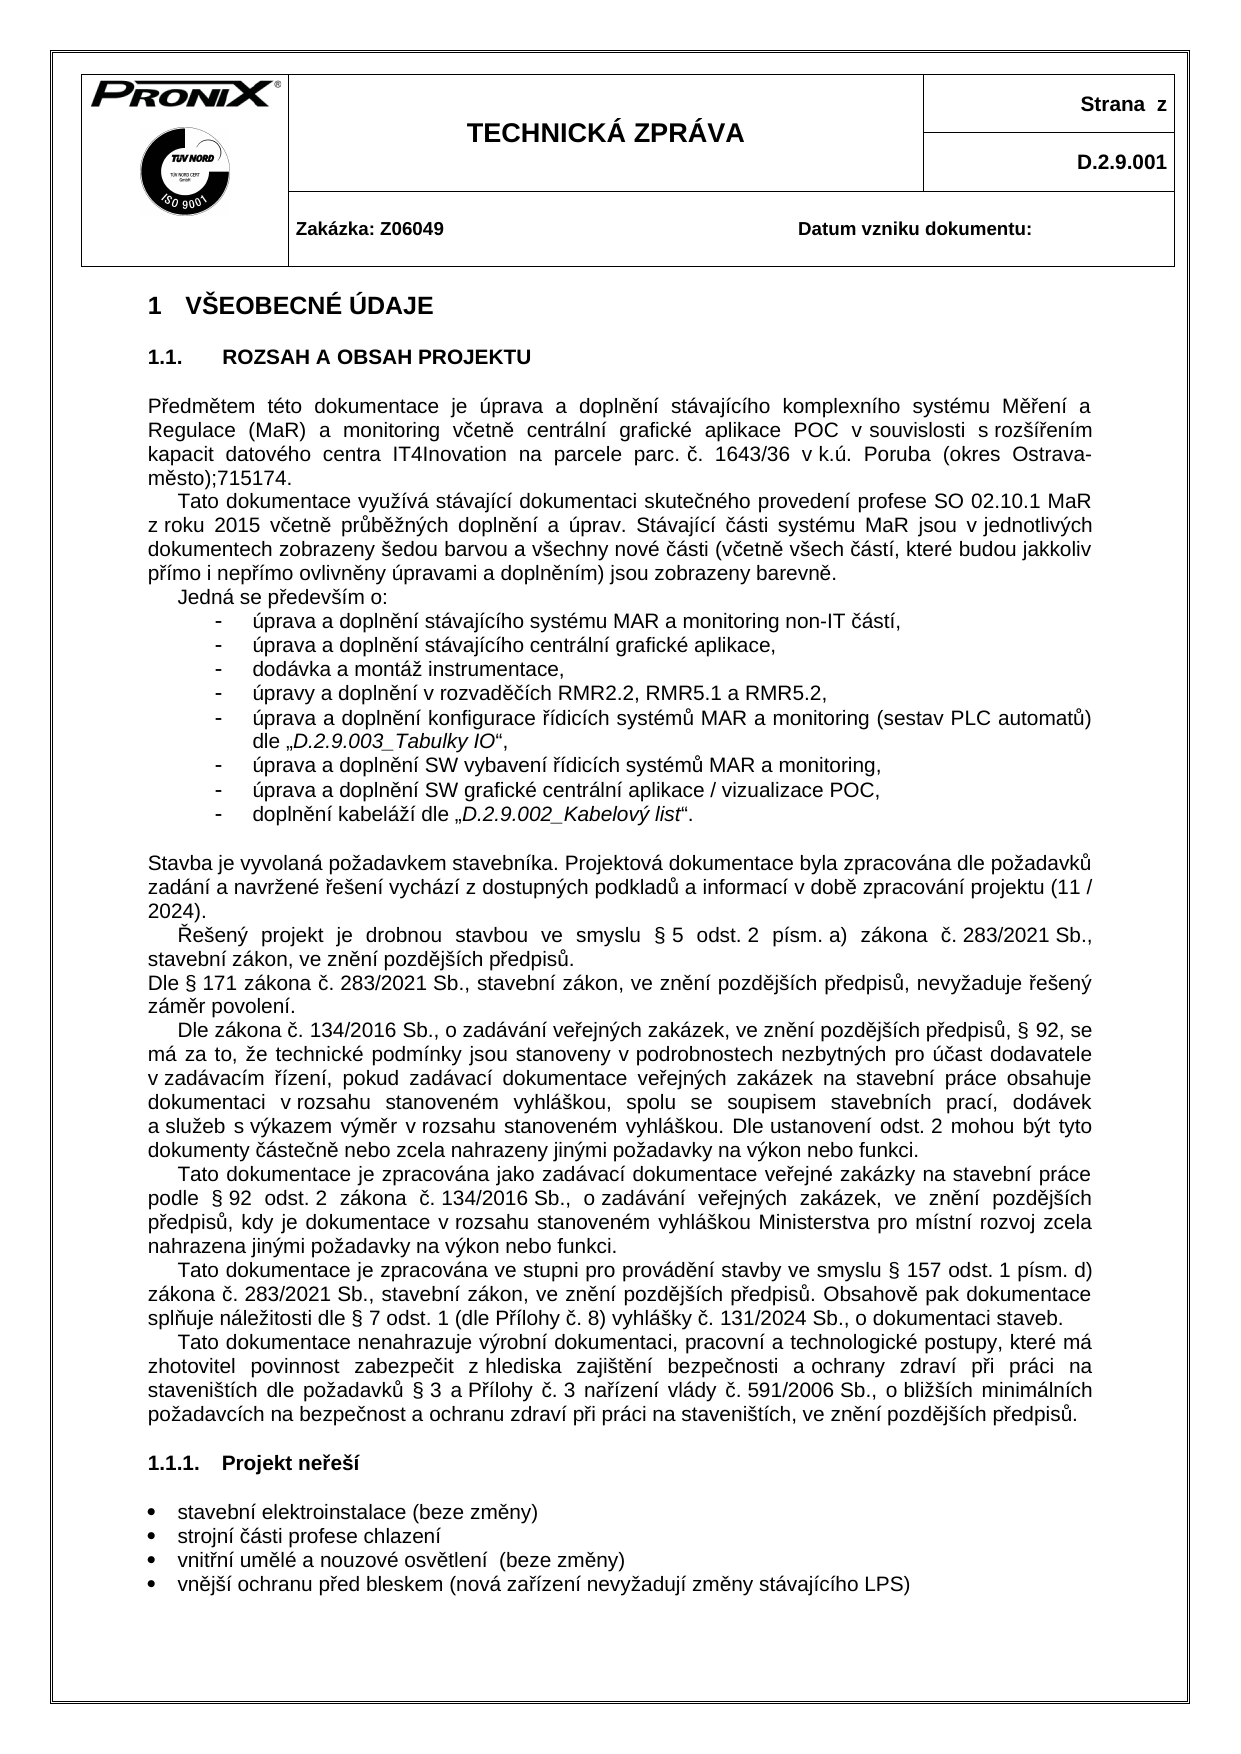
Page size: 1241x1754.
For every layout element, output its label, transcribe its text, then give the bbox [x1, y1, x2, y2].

text Dle § 171 zákona č. 283/2021 Sb., stavební zákon, ve znění pozdějších předpisů, nevyžaduje řešený záměr povolení. [148, 970, 1092, 1018]
list úprava a doplnění konfigurace řídicích systémů MAR a monitoring (sestav PLC automatů) dle „D.2.9.003_Tabulky IO“, [215, 705, 1092, 753]
picture [89, 77, 282, 109]
text Tato dokumentace využívá stávající dokumentaci skutečného provedení profese SO 02.10.1 MaR z roku 2015 včetně průběžných doplnění a úprav. Stávající části systému MaR jsou v jednotlivých dokumentech zobrazeny šedou barvou a všechny nové části (včetně všech částí, které budou jakkoliv přímo i nepřímo ovlivněny úpravami a doplněním) jsou zobrazeny barevně. [148, 489, 1092, 585]
text Tato dokumentace nenahrazuje výrobní dokumentaci, pracovní a technologické postupy, které má zhotovitel povinnost zabezpečit z hlediska zajištění bezpečnosti a ochrany zdraví při práci na staveništích dle požadavků § 3 a Přílohy č. 3 nařízení vlády č. 591/2006 Sb., o bližších minimálních požadavcích na bezpečnost a ochranu zdraví při práci na staveništích, ve znění pozdějších předpisů. [148, 1330, 1092, 1426]
text Jedná se především o: [148, 585, 1092, 609]
text strojní části profese chlazení [148, 1523, 1092, 1548]
text Stavba je vyvolaná požadavkem stavebníka. Projektová dokumentace byla zpracována dle požadavků zadání a navržené řešení vychází z dostupných podkladů a informací v době zpracování projektu (11 / 2024). [148, 851, 1092, 922]
list úprava a doplnění stávajícího centrální grafické aplikace, [215, 633, 1092, 657]
subtitle VŠEOBECNÉ ÚDAJE [148, 291, 1092, 319]
picture [140, 127, 230, 216]
text Tato dokumentace je zpracována jako zadávací dokumentace veřejné zakázky na stavební práce podle § 92 odst. 2 zákona č. 134/2016 Sb., o zadávání veřejných zakázek, ve znění pozdějších předpisů, kdy je dokumentace v rozsahu stanoveném vyhláškou Ministerstva pro místní rozvoj zcela nahrazena jinými požadavky na výkon nebo funkci. [148, 1162, 1092, 1258]
text vnější ochranu před bleskem (nová zařízení nevyžadují změny stávajícího LPS) [148, 1572, 1092, 1596]
subtitle Projekt neřeší [148, 1451, 1092, 1474]
list úpravy a doplnění v rozvaděčích RMR2.2, RMR5.1 a RMR5.2, [215, 681, 1092, 705]
list dodávka a montáž instrumentace, [215, 657, 1092, 681]
text Předmětem této dokumentace je úprava a doplnění stávajícího komplexního systému Měření a Regulace (MaR) a monitoring včetně centrální grafické aplikace POC v souvislosti s rozšířením kapacit datového centra IT4Inovation na parcele parc. č. 1643/36 v k.ú. Poruba (okres Ostrava-město);715174. [148, 393, 1092, 489]
text Dle zákona č. 134/2016 Sb., o zadávání veřejných zakázek, ve znění pozdějších předpisů, § 92, se má za to, že technické podmínky jsou stanoveny v podrobnostech nezbytných pro účast dodavatele v zadávacím řízení, pokud zadávací dokumentace veřejných zakázek na stavební práce obsahuje dokumentaci v rozsahu stanoveném vyhláškou, spolu se soupisem stavebních prací, dodávek a služeb s výkazem výměr v rozsahu stanoveném vyhláškou. Dle ustanovení odst. 2 mohou být tyto dokumenty částečně nebo zcela nahrazeny jinými požadavky na výkon nebo funkci. [148, 1018, 1092, 1162]
list úprava a doplnění SW grafické centrální aplikace / vizualizace POC, [215, 777, 1092, 801]
list úprava a doplnění SW vybavení řídicích systémů MAR a monitoring, [215, 753, 1092, 777]
text Řešený projekt je drobnou stavbou ve smyslu § 5 odst. 2 písm. a) zákona č. 283/2021 Sb., stavební zákon, ve znění pozdějších předpisů. [148, 922, 1092, 970]
subtitle Rozsah a obsah projektu [148, 344, 1092, 368]
text Tato dokumentace je zpracována ve stupni pro provádění stavby ve smyslu § 157 odst. 1 písm. d) zákona č. 283/2021 Sb., stavební zákon, ve znění pozdějších předpisů. Obsahově pak dokumentace splňuje náležitosti dle § 7 odst. 1 (dle Přílohy č. 8) vyhlášky č. 131/2024 Sb., o dokumentaci staveb. [148, 1258, 1092, 1330]
text vnitřní umělé a nouzové osvětlení (beze změny) [148, 1548, 1092, 1572]
list úprava a doplnění stávajícího systému MAR a monitoring non-IT částí, [215, 609, 1092, 633]
text stavební elektroinstalace (beze změny) [148, 1499, 1092, 1523]
list doplnění kabeláží dle „D.2.9.002_Kabelový list“. [215, 801, 1092, 826]
